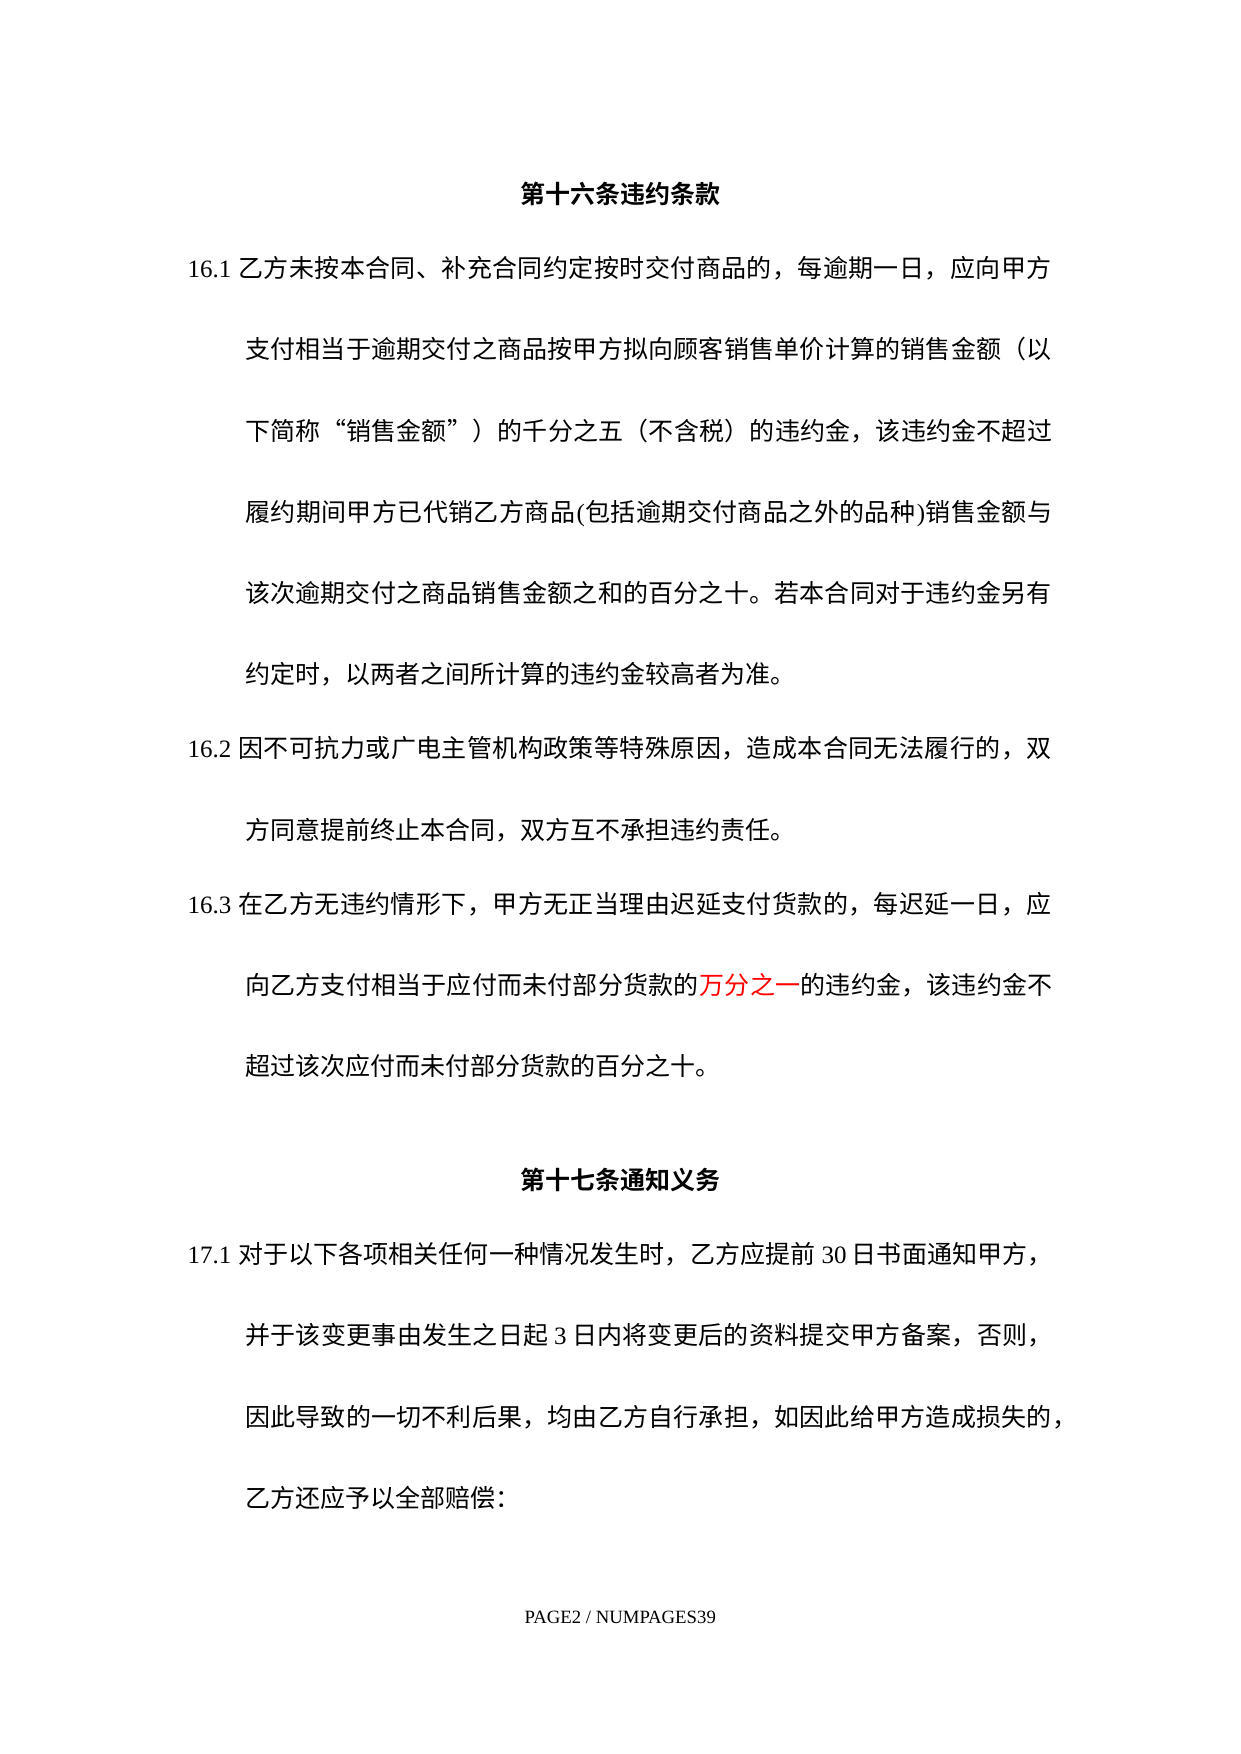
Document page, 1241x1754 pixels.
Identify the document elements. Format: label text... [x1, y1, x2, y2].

text 16.2 因不可抗力或广电主管机构政策等特殊原因，造成本合同无法履行的，双方同意提前终止本合同，双方互不承担违约责任。 [187, 714, 1053, 861]
text 16.3 在乙方无违约情形下，甲方无正当理由迟延支付货款的，每迟延一日，应向乙方支付相当于应付而未付部分货款的万分之一的违约金，该违约金不超过该次应付而未付部分货款的百分之十。 [187, 870, 1053, 1097]
text 第十七条通知义务 [187, 1146, 1053, 1211]
text 16.1 乙方未按本合同、补充合同约定按时交付商品的，每逾期一日，应向甲方支付相当于逾期交付之商品按甲方拟向顾客销售单价计算的销售金额（以下简称“销售金额”）的千分之五（不含税）的违约金，该违约金不超过履约期间甲方已代销乙方商品(包括逾期交付商品之外的品种)销售金额与该次逾期交付之商品销售金额之和的百分之十。若本合同对于违约金另有约定时，以两者之间所计算的违约金较高者为准。 [187, 234, 1053, 705]
text 第十六条违约条款 [187, 160, 1053, 225]
text 17.1 对于以下各项相关任何一种情况发生时，乙方应提前30日书面通知甲方，并于该变更事由发生之日起3日内将变更后的资料提交甲方备案，否则，因此导致的一切不利后果，均由乙方自行承担，如因此给甲方造成损失的，乙方还应予以全部赔偿： [187, 1220, 1053, 1529]
